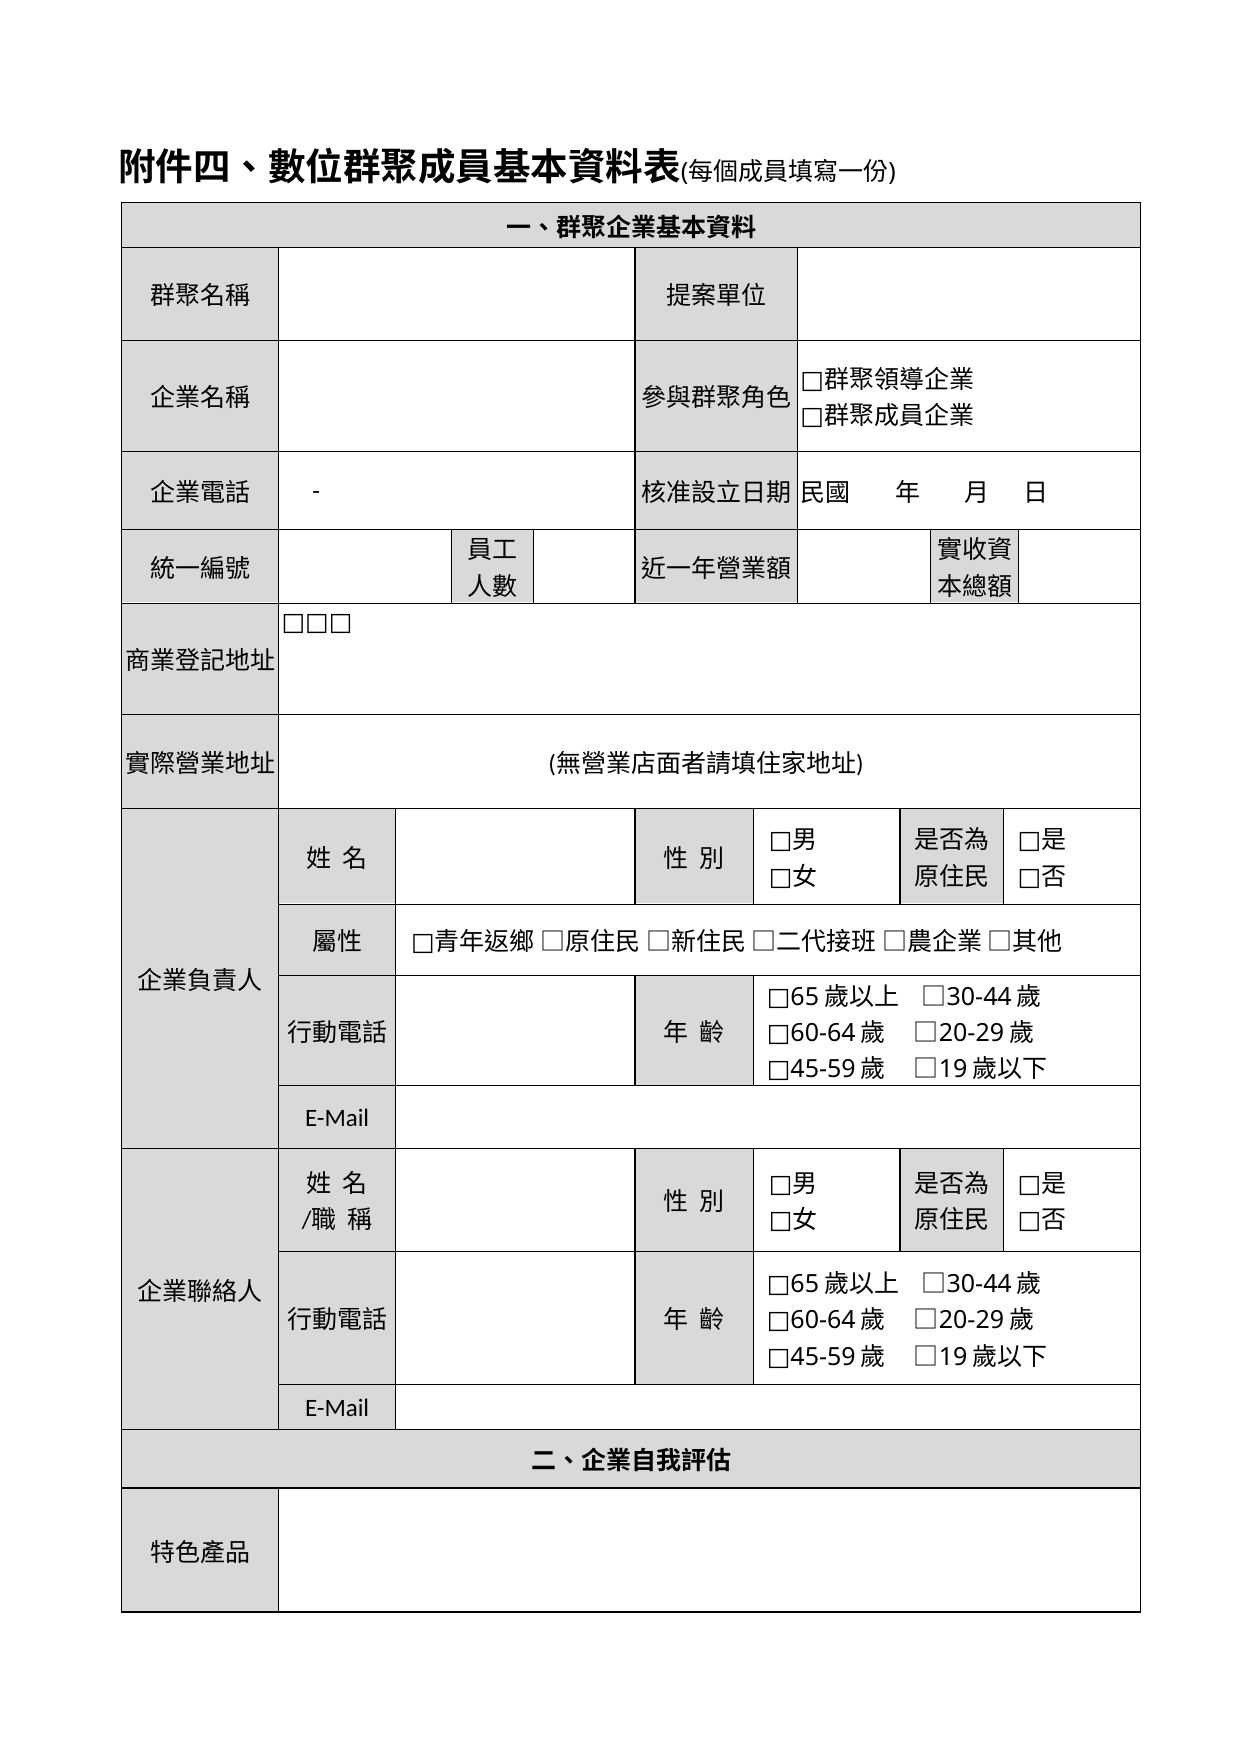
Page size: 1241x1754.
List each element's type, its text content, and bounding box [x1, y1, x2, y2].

table_cell □是 □否 [1004, 1149, 1140, 1251]
table_cell 員工 人數 [452, 530, 533, 602]
table_cell [279, 341, 634, 451]
table_cell 實收資 本總額 [931, 530, 1018, 602]
table_cell 是否為 原住民 [901, 1149, 1003, 1251]
table_cell 參與群聚角色 [636, 341, 797, 451]
table_cell 姓 名 /職 稱 [279, 1149, 395, 1251]
table_cell E-Mail [279, 1385, 395, 1429]
table_cell 企業聯絡人 [122, 1149, 278, 1429]
table_cell [534, 530, 634, 602]
table_cell □是 □否 [1004, 809, 1140, 903]
table_cell (無營業店面者請填住家地址) [279, 715, 1140, 808]
table_cell 行動電話 [279, 1252, 395, 1384]
table_cell 企業負責人 [122, 809, 278, 1148]
table_cell 實際營業地址 [122, 715, 278, 808]
table_cell 民國 年 月 日 [798, 452, 1140, 529]
table_cell [396, 1149, 634, 1251]
table_cell [279, 248, 634, 340]
table_cell [279, 530, 451, 602]
table_cell [798, 248, 1140, 340]
table_cell 行動電話 [279, 976, 395, 1085]
table_cell 商業登記地址 [122, 604, 278, 714]
table_cell 群聚名稱 [122, 248, 278, 340]
table_cell [396, 976, 634, 1085]
table_cell 提案單位 [636, 248, 797, 340]
table_cell [396, 1252, 634, 1384]
table_cell 是否為 原住民 [901, 809, 1003, 903]
table_cell □男 □女 [754, 809, 899, 903]
table_cell [396, 1086, 1140, 1148]
table_cell 二、企業自我評估 [122, 1430, 1140, 1487]
table_cell □65歲以上 □30-44歲 □60-64歲 □20-29歲 □45-59歲 □19歲以下 [754, 976, 1140, 1085]
table_cell 屬性 [279, 905, 395, 975]
table_cell E-Mail [279, 1086, 395, 1148]
table_cell 企業電話 [122, 452, 278, 529]
table_cell 性 別 [636, 809, 753, 903]
table_cell [1019, 530, 1140, 602]
table_cell 姓 名 [279, 809, 395, 903]
table_cell □群聚領導企業 □群聚成員企業 [798, 341, 1140, 451]
list 附件四、數位群聚成員基本資料表(每個成員填寫一份) [118, 127, 1122, 202]
table_cell [396, 809, 634, 903]
table_cell - [279, 452, 634, 529]
table_cell 企業名稱 [122, 341, 278, 451]
table_cell 近一年營業額 [636, 530, 797, 602]
table_cell □65歲以上 □30-44歲 □60-64歲 □20-29歲 □45-59歲 □19歲以下 [754, 1252, 1140, 1384]
table_cell □男 □女 [754, 1149, 899, 1251]
table_header 一、群聚企業基本資料 [122, 203, 1140, 247]
table_cell 性 別 [636, 1149, 753, 1251]
table_cell 特色產品 [122, 1489, 278, 1611]
table_cell 核准設立日期 [636, 452, 797, 529]
table_cell □青年返鄉 □原住民 □新住民 □二代接班 □農企業 □其他 [396, 905, 1140, 975]
table_cell 年 齡 [636, 1252, 753, 1384]
table_cell [396, 1385, 1140, 1429]
table_cell □□□ [279, 604, 1140, 714]
table_cell [279, 1489, 1140, 1611]
table_cell 統一編號 [122, 530, 278, 602]
table_cell 年 齡 [636, 976, 753, 1085]
table_cell [798, 530, 930, 602]
